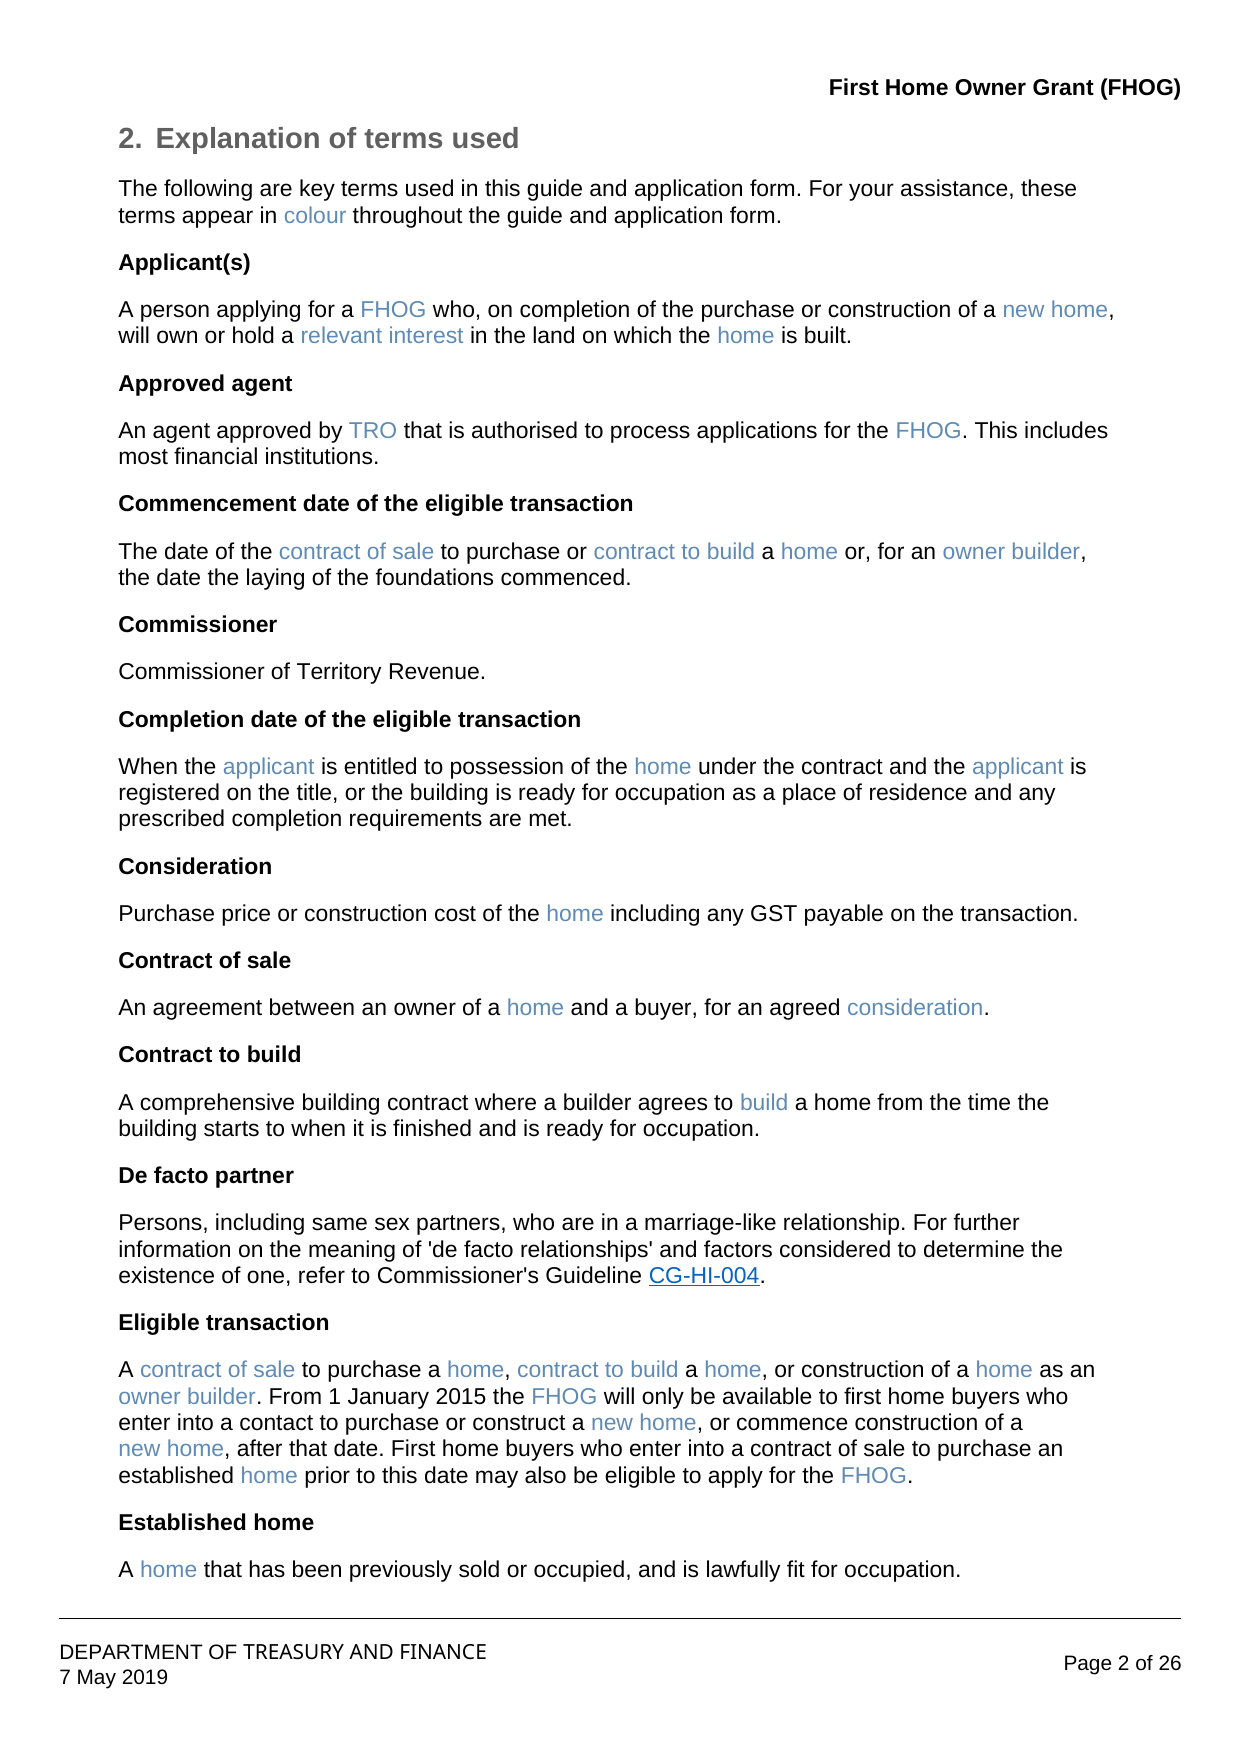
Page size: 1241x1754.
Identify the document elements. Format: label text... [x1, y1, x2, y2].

text The date of the contract of sale to purchase or contract to build a home or, for an owner builder, the date the laying of the foundations commenced. [118, 538, 1122, 590]
text An agent approved by TRO that is authorised to process applications for the FHOG. This includes most financial institutions. [118, 417, 1122, 469]
text Completion date of the eligible transaction [118, 706, 1122, 732]
text A person applying for a FHOG who, on completion of the purchase or construction of a new home, will own or hold a relevant interest in the land on which the home is built. [118, 296, 1122, 349]
text When the applicant is entitled to possession of the home under the contract and the applicant is registered on the title, or the building is ready for occupation as a place of residence and any prescribed completion requirements are met. [118, 753, 1122, 832]
text Commencement date of the eligible transaction [118, 490, 1122, 517]
text Applicant(s) [118, 249, 1122, 275]
text An agreement between an owner of a home and a buyer, for an agreed consideration. [118, 994, 1122, 1021]
text De facto partner [118, 1162, 1122, 1188]
text Purchase price or construction cost of the home including any GST payable on the transaction. [118, 900, 1122, 926]
text Established home [118, 1509, 1122, 1535]
text Eligible transaction [118, 1309, 1122, 1336]
text Commissioner [118, 611, 1122, 637]
text The following are key terms used in this guide and application form. For your assistance, these terms appear in colour throughout the guide and application form. [118, 175, 1122, 228]
subtitle Explanation of terms used [118, 121, 1122, 154]
text Commissioner of Territory Revenue. [118, 658, 1122, 685]
text Contract to build [118, 1041, 1122, 1068]
text Consideration [118, 853, 1122, 879]
text A home that has been previously sold or occupied, and is lawfully fit for occupation. [118, 1556, 1122, 1582]
text A contract of sale to purchase a home, contract to build a home, or construction of a home as an owner builder. From 1 January 2015 the FHOG will only be available to first home buyers who enter into a contact to purchase or construct a new home, or commence construction of a new home, after that date. First home buyers who enter into a contract of sale to purchase an established home prior to this date may also be eligible to apply for the FHOG. [118, 1356, 1122, 1488]
text A comprehensive building contract where a builder agrees to build a home from the time the building starts to when it is finished and is ready for occupation. [118, 1088, 1122, 1141]
text Contract of sale [118, 947, 1122, 973]
text Persons, including same sex partners, who are in a marriage-like relationship. For further information on the meaning of 'de facto relationships' and factors considered to determine the existence of one, refer to Commissioner's Guideline CG-HI-004. [118, 1209, 1122, 1288]
text Approved agent [118, 370, 1122, 396]
